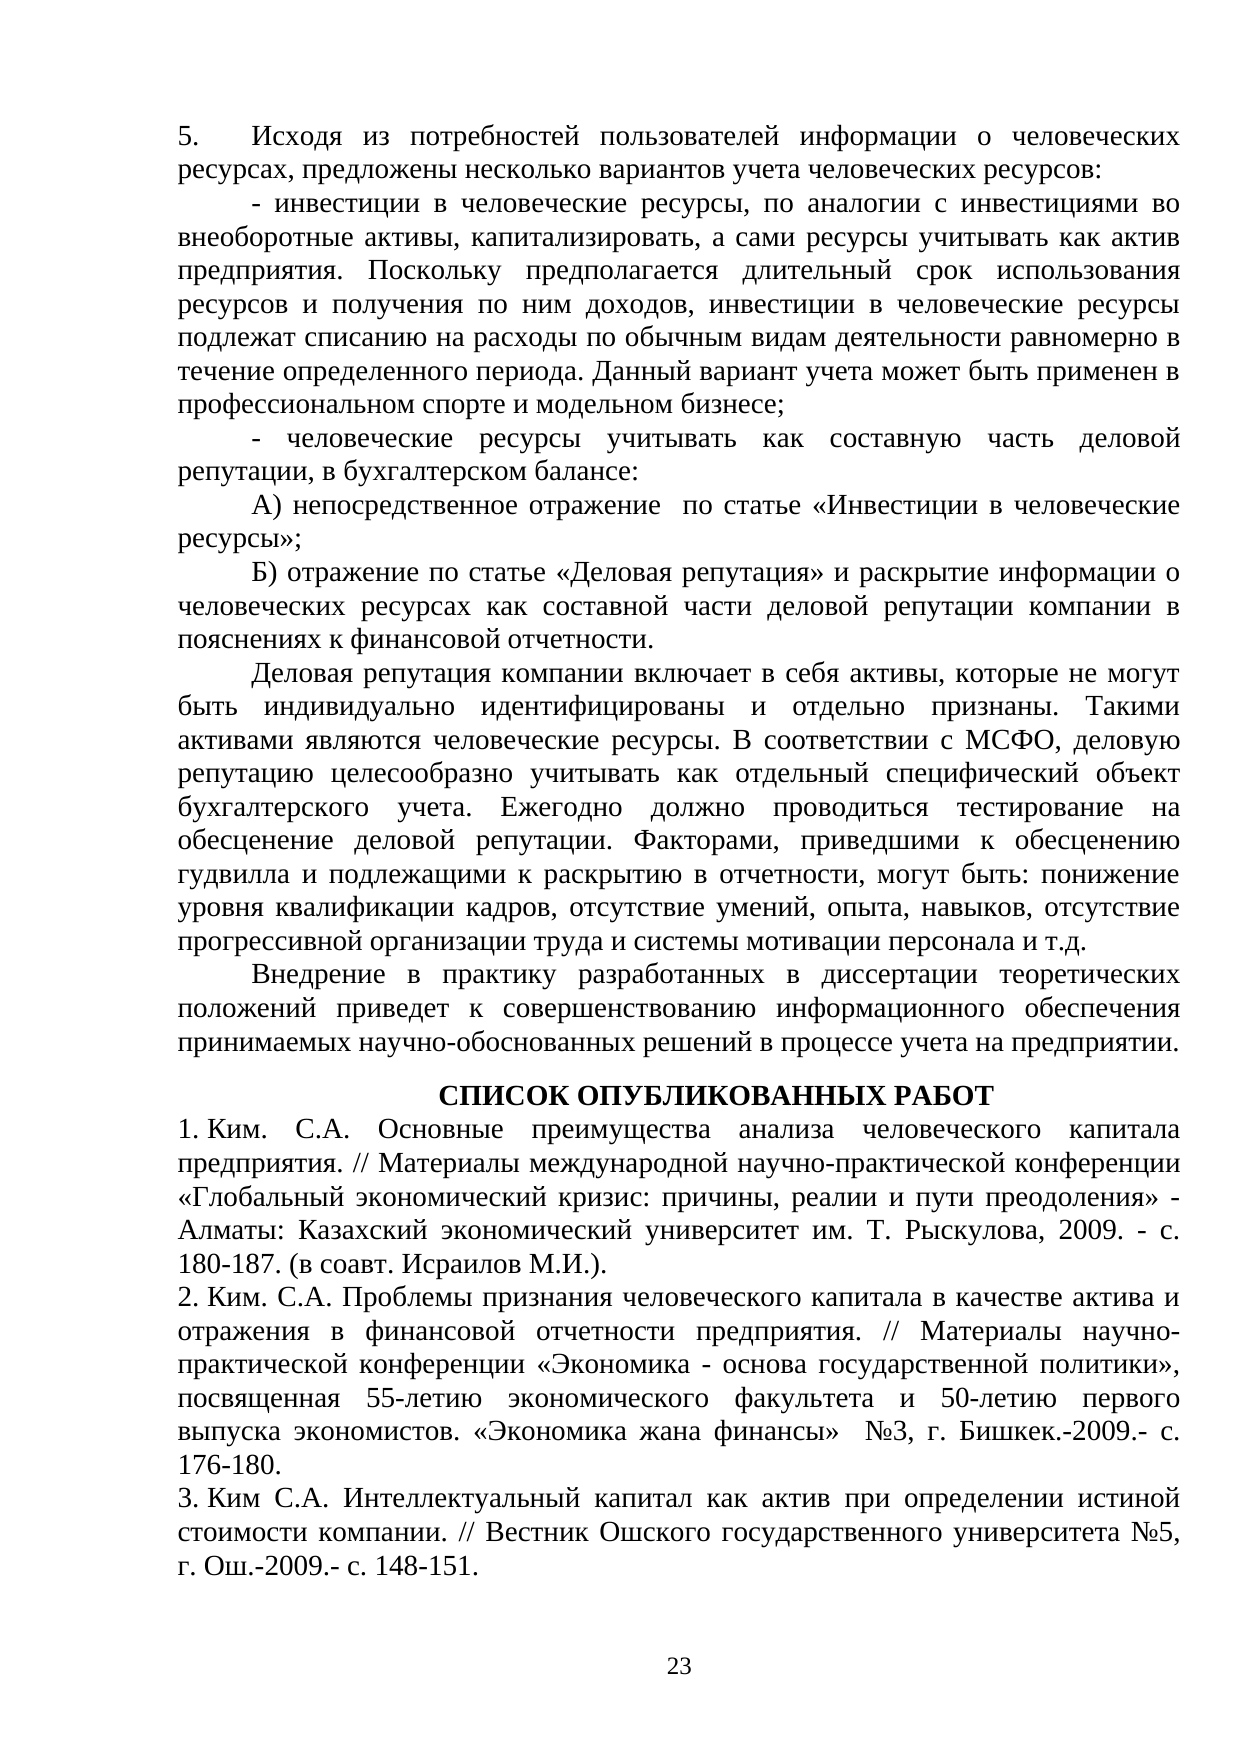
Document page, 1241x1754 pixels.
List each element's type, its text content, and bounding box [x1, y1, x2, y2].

list - человеческие ресурсы учитывать как составную часть деловой репутации, в бухгалтерском балансе: [177, 420, 1181, 487]
text СПИСОК ОПУБЛИКОВАННЫХ РАБОТ [177, 1078, 1181, 1112]
list Деловая репутация компании включает в себя активы, которые не могут быть индивидуально идентифицированы и отдельно признаны. Такими активами являются человеческие ресурсы. В соответствии с МСФО, деловую репутацию целесообразно учитывать как отдельный специфический объект бухгалтерского учета. Ежегодно должно проводиться тестирование на обесценение деловой репутации. Факторами, приведшими к обесценению гудвилла и подлежащими к раскрытию в отчетности, могут быть: понижение уровня квалификации кадров, отсутствие умений, опыта, навыков, отсутствие прогрессивной организации труда и системы мотивации персонала и т.д. [177, 655, 1181, 957]
list Ким. С.А. Основные преимущества анализа человеческого капитала предприятия. // Материалы международной научно-практической конференции «Глобальный экономический кризис: причины, реалии и пути преодоления» - Алматы: Казахский экономический университет им. Т. Рыскулова, 2009. - с. 180-187. (в соавт. Исраилов М.И.). [177, 1112, 1181, 1279]
list Ким С.А. Интеллектуальный капитал как актив при определении истиной стоимости компании. // Вестник Ошского государственного университета №5, г. Ош.-2009.- с. 148-151. [177, 1481, 1181, 1581]
list - инвестиции в человеческие ресурсы, по аналогии с инвестициями во внеоборотные активы, капитализировать, а сами ресурсы учитывать как актив предприятия. Поскольку предполагается длительный срок использования ресурсов и получения по ним доходов, инвестиции в человеческие ресурсы подлежат списанию на расходы по обычным видам деятельности равномерно в течение определенного периода. Данный вариант учета может быть применен в профессиональном спорте и модельном бизнесе; [177, 185, 1181, 420]
list Б) отражение по статье «Деловая репутация» и раскрытие информации о человеческих ресурсах как составной части деловой репутации компании в пояснениях к финансовой отчетности. [177, 554, 1181, 655]
list Внедрение в практику разработанных в диссертации теоретических положений приведет к совершенствованию информационного обеспечения принимаемых научно-обоснованных решений в процессе учета на предприятии. [177, 957, 1181, 1057]
list А) непосредственное отражение по статье «Инвестиции в человеческие ресурсы»; [177, 487, 1181, 554]
list Исходя из потребностей пользователей информации о человеческих ресурсах, предложены несколько вариантов учета человеческих ресурсов: [177, 118, 1181, 185]
list Ким. С.А. Проблемы признания человеческого капитала в качестве актива и отражения в финансовой отчетности предприятия. // Материалы научно-практической конференции «Экономика - основа государственной политики», посвященная 55-летию экономического факультета и 50-летию первого выпуска экономистов. «Экономика жана финансы» №3, г. Бишкек.-2009.- с. 176-180. [177, 1279, 1181, 1481]
